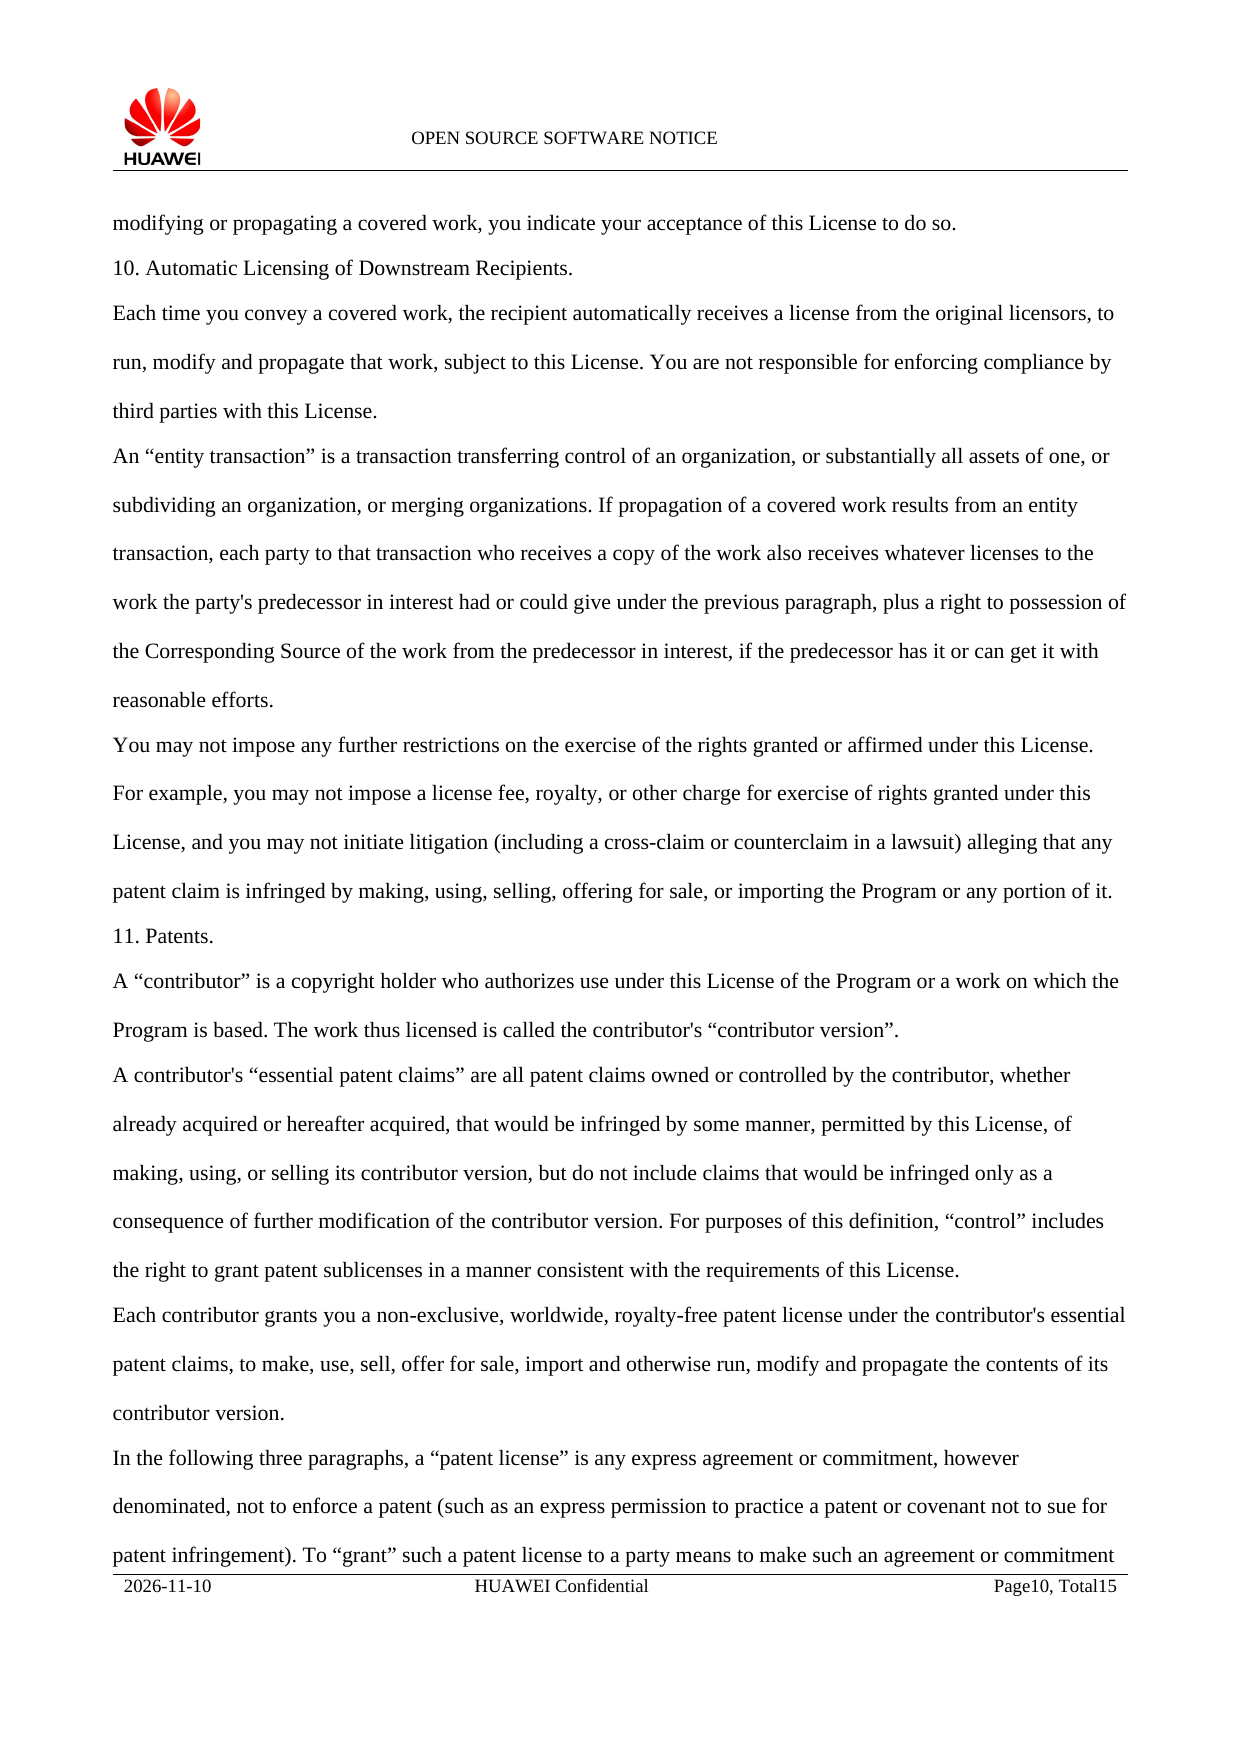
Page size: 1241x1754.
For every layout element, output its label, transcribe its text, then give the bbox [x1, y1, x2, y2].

text A “contributor” is a copyright holder who authorizes use under this License of the Program or a work on which the Program is based. The work thus licensed is called the contributor's “contributor version”. [112, 964, 1128, 1046]
text A contributor's “essential patent claims” are all patent claims owned or controlled by the contributor, whether already acquired or hereafter acquired, that would be infringed by some manner, permitted by this License, of making, using, or selling its contributor version, but do not include claims that would be infringed only as a consequence of further modification of the contributor version. For purposes of this definition, “control” includes the right to grant patent sublicenses in a manner consistent with the requirements of this License. [112, 1058, 1128, 1286]
text You may not impose any further restrictions on the exercise of the rights granted or affirmed under this License. For example, you may not impose a license fee, royalty, or other charge for exercise of rights granted under this License, and you may not initiate litigation (including a cross-claim or counterclaim in a lawsuit) alleging that any patent claim is infringed by making, using, selling, offering for sale, or importing the Program or any portion of it. [112, 728, 1128, 907]
text Each time you convey a covered work, the recipient automatically receives a license from the original licensors, to run, modify and propagate that work, subject to this License. You are not responsible for enforcing compliance by third parties with this License. [112, 297, 1128, 427]
text 10. Automatic Licensing of Downstream Recipients. [112, 251, 1128, 284]
text Each contributor grants you a non-exclusive, worldwide, royalty-free patent license under the contributor's essential patent claims, to make, use, sell, offer for sale, import and otherwise run, modify and propagate the contents of its contributor version. [112, 1298, 1128, 1428]
picture [124, 88, 201, 165]
text An “entity transaction” is a transaction transferring control of an organization, or substantially all assets of one, or subdividing an organization, or merging organizations. If propagation of a covered work results from an entity transaction, each party to that transaction who receives a copy of the work also receives whatever licenses to the work the party's predecessor in interest had or could give under the previous paragraph, plus a right to possession of the Corresponding Source of the work from the predecessor in interest, if the predecessor has it or can get it with reasonable efforts. [112, 439, 1128, 715]
text 11. Patents. [112, 919, 1128, 952]
